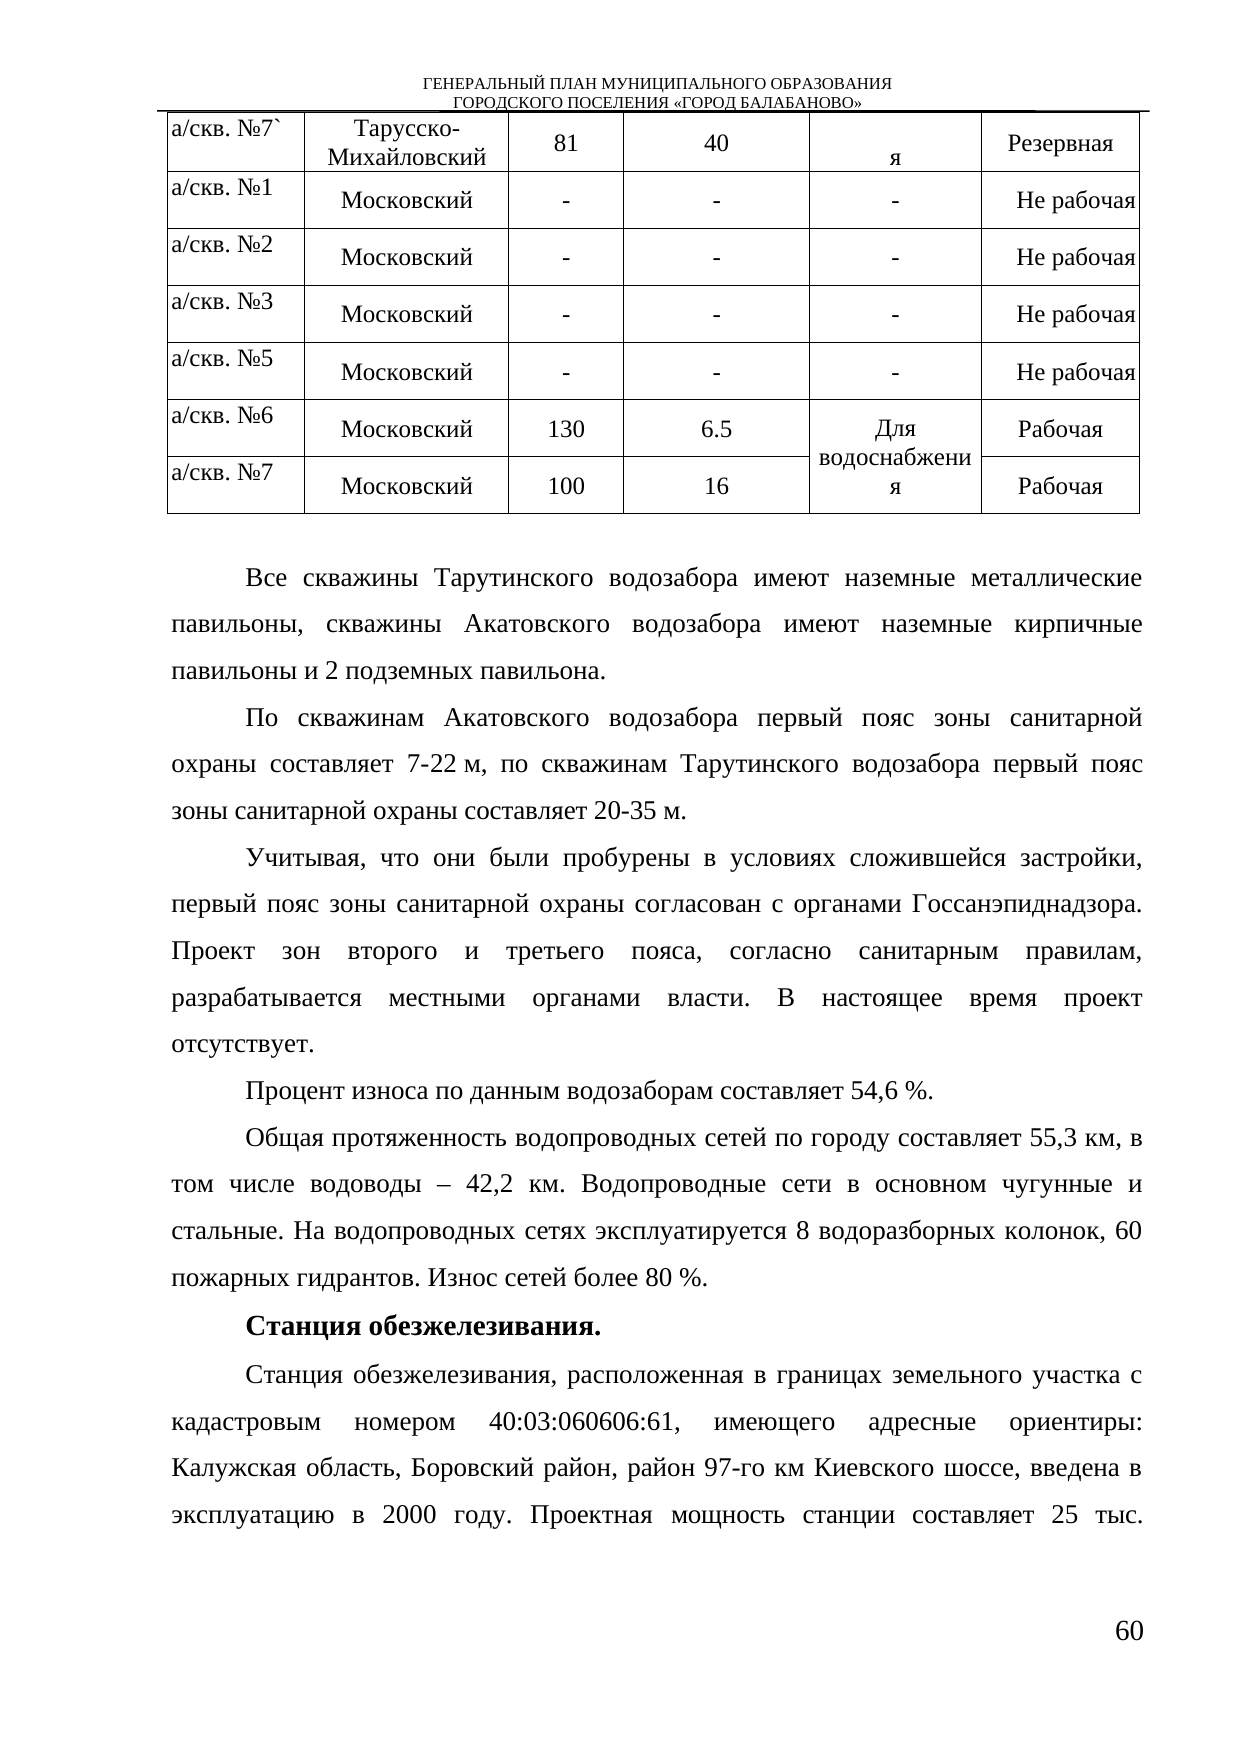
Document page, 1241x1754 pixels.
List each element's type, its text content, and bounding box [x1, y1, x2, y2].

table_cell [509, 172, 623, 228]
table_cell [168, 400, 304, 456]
text Учитывая, что они были пробурены в условиях сложившейся застройки, первый пояс зоны санитарной охраны согласован с органами Госсанэпиднадзора. Проект зон второго и третьего пояса, согласно санитарным правилам, разрабатывается местными органами власти. В настоящее время проект отсутствует. [171, 841, 1144, 1059]
text Общая протяженность водопроводных сетей по городу составляет 55,3 км, в том числе водоводы – 42,2 км. Водопроводные сети в основном чугунные и стальные. На водопроводных сетях эксплуатируется 8 водоразборных колонок, 60 пожарных гидрантов. Износ сетей более 80 %. [171, 1121, 1144, 1292]
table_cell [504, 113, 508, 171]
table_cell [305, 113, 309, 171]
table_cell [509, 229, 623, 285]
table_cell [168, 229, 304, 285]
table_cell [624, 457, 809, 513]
text По скважинам Акатовского водозабора первый пояс зоны санитарной охраны составляет 7-22 м, по скважинам Тарутинского водозабора первый пояс зоны санитарной охраны составляет 20-35 м. [171, 701, 1144, 825]
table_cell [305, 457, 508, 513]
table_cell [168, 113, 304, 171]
text Процент износа по данным водозаборам составляет 54,6 %. [171, 1074, 1144, 1105]
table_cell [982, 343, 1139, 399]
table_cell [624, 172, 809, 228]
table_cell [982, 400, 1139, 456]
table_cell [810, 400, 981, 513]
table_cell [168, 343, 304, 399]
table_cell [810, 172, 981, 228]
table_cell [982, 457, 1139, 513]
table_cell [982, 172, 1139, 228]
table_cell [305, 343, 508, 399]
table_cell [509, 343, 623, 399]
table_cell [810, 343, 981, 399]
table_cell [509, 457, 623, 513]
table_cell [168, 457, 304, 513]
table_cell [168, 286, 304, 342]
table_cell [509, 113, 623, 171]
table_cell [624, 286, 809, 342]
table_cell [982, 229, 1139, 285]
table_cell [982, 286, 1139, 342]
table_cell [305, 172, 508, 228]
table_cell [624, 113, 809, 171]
text Все скважины Тарутинского водозабора имеют наземные металлические павильоны, скважины Акатовского водозабора имеют наземные кирпичные павильоны и 2 подземных павильона. [171, 561, 1144, 685]
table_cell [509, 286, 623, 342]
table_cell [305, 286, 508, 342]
text Станция обезжелезивания. [171, 1308, 1144, 1341]
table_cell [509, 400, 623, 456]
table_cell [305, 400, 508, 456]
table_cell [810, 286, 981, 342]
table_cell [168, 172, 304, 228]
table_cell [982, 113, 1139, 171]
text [171, 1358, 1144, 1529]
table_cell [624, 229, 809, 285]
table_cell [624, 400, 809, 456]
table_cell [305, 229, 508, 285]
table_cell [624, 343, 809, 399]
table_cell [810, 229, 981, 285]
